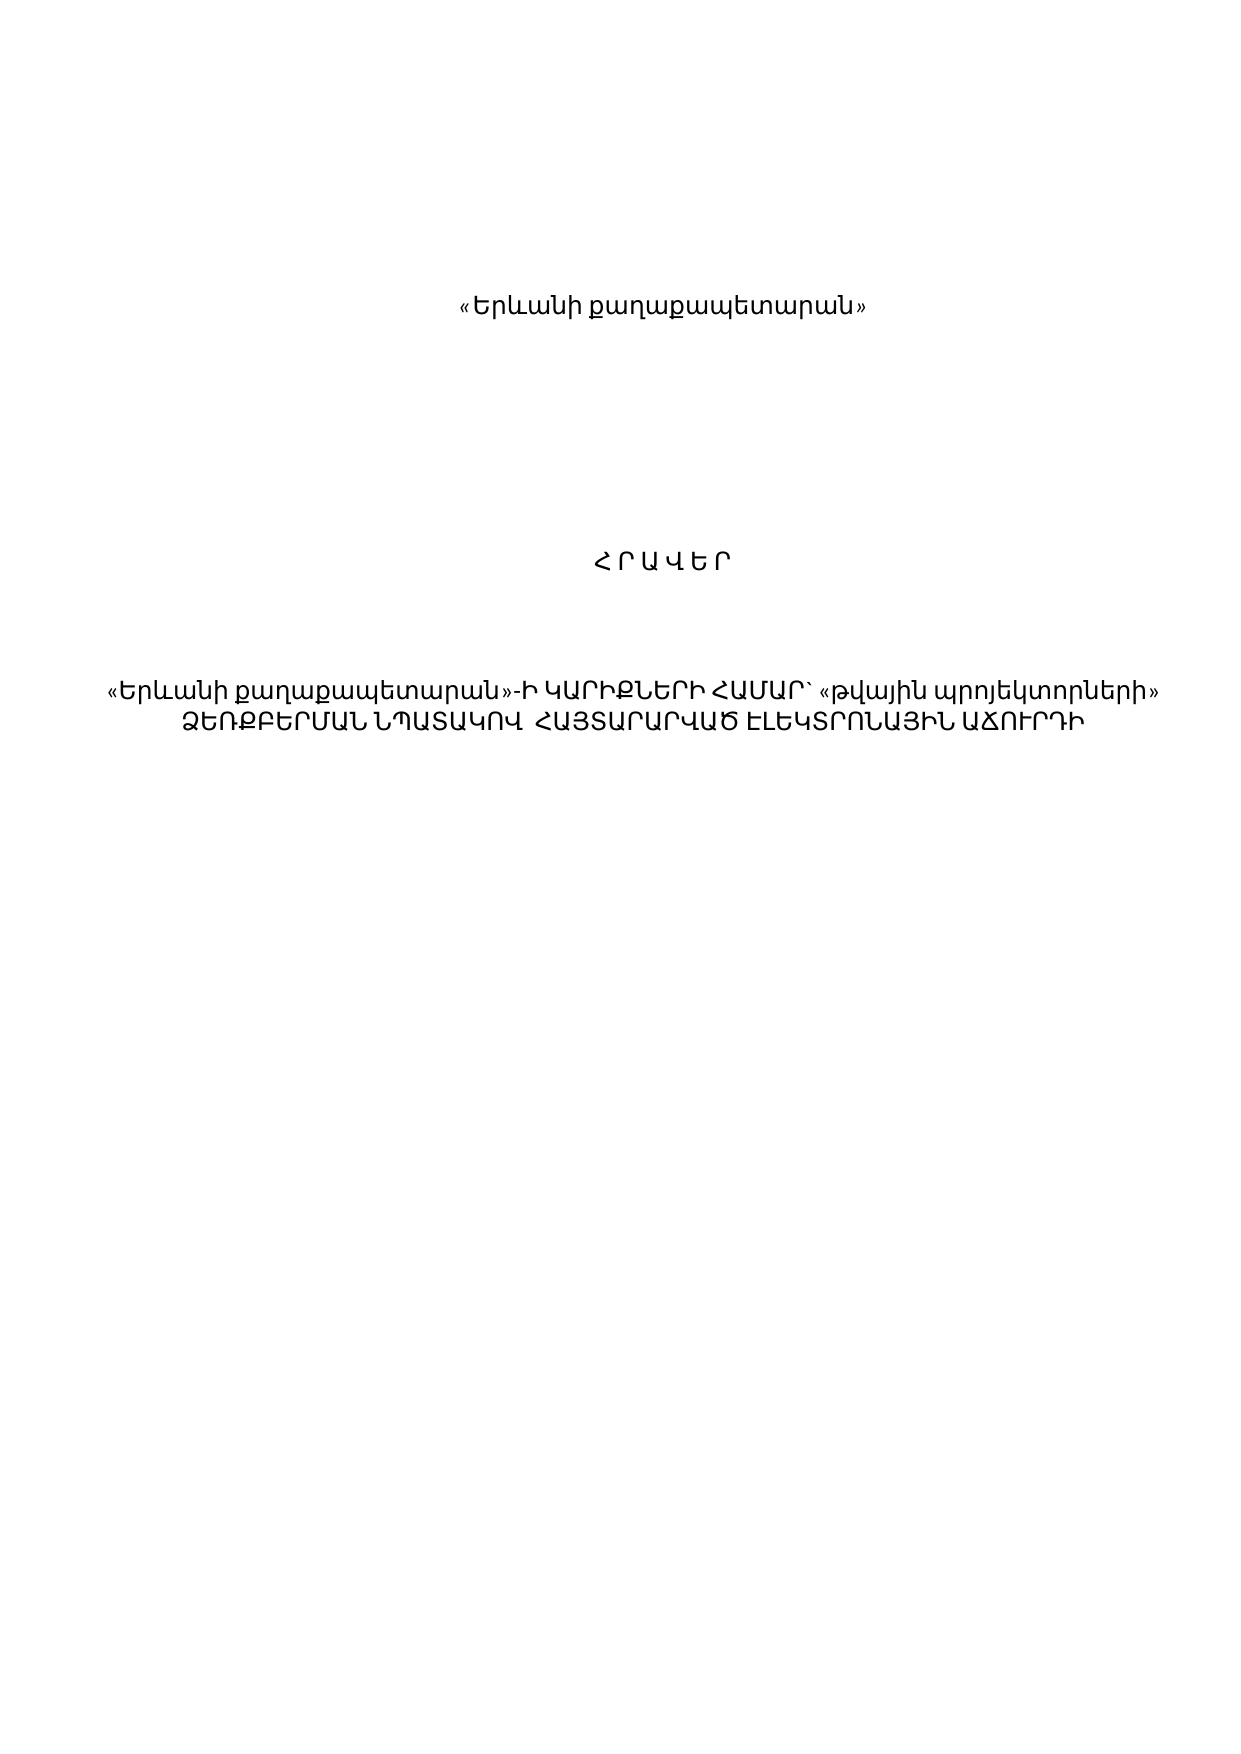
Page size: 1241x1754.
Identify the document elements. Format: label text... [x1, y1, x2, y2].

text Հ Ր Ա Վ Ե Ր [94, 546, 1172, 577]
text «Երևանի քաղաքապետարան»-Ի ԿԱՐԻՔՆԵՐԻ ՀԱՄԱՐ` «թվային պրոյեկտորների» ՁԵՌՔԲԵՐՄԱՆ ՆՊԱՏԱԿՈՎ ՀԱՅՏԱՐԱՐՎԱԾ ԷԼԵԿՏՐՈՆԱՅԻՆ ԱՃՈՒՐԴԻ [94, 676, 1172, 737]
text « Երևանի քաղաքապետարան» [94, 290, 1172, 321]
